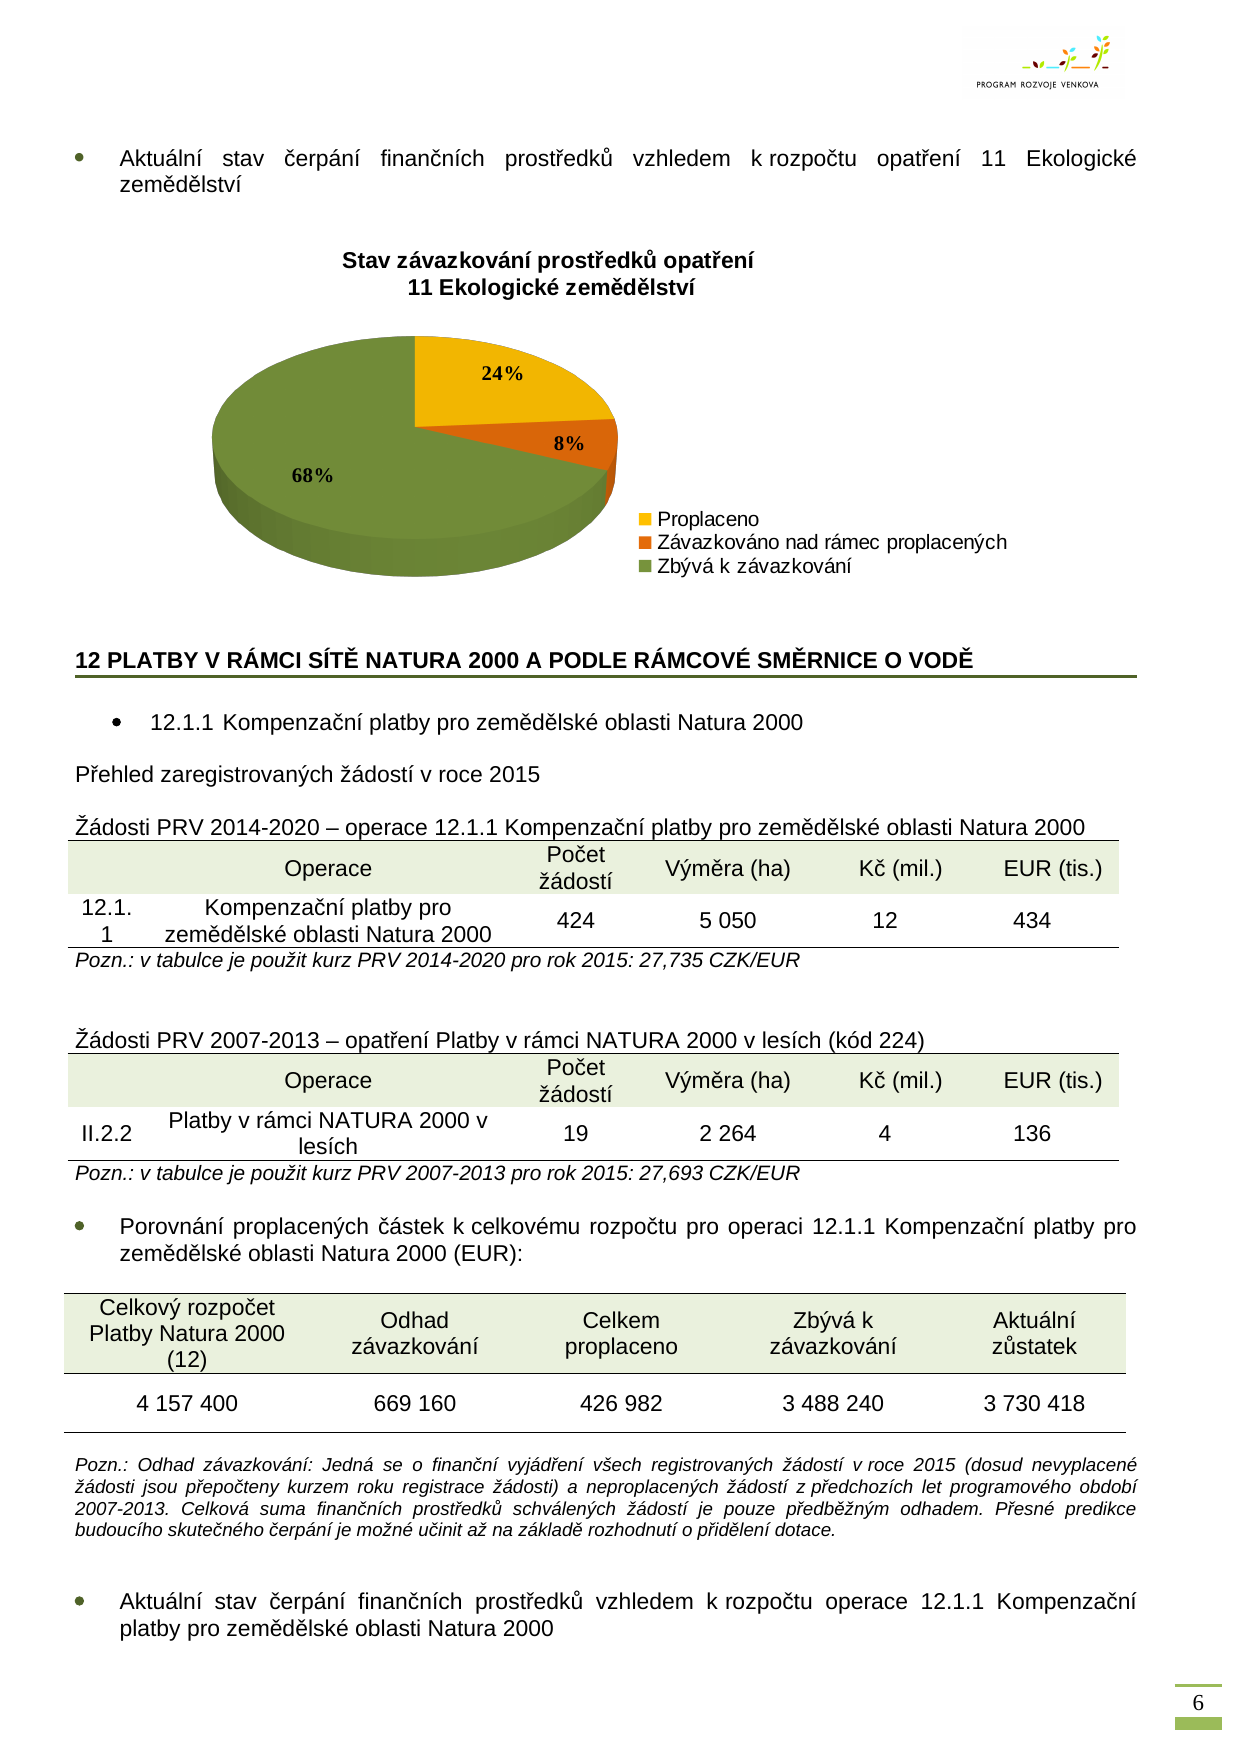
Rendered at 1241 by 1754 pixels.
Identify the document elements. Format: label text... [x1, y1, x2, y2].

table_header Odhad závazkování [310, 1294, 519, 1373]
table_cell 434 [945, 894, 1119, 947]
table_header [68, 1054, 146, 1107]
list Aktuální stav čerpání finančních prostředků vzhledem k rozpočtu opatření 11 Ekologické zemědělství [75, 144, 1137, 198]
table_cell 669 160 [310, 1374, 519, 1432]
table_header Zbývá k závazkování [723, 1294, 943, 1373]
table_header Kč (mil.) [815, 1054, 987, 1107]
table_cell 424 [510, 894, 641, 947]
table_header Operace [146, 841, 510, 894]
table_header Výměra (ha) [641, 1054, 815, 1107]
text Pozn.: v tabulce je použit kurz PRV 2014-2020 pro rok 2015: 27,735 CZK/EUR [75, 948, 1137, 972]
table_header Celkový rozpočet Platby Natura 2000 (12) [64, 1294, 310, 1373]
table_header EUR (tis.) [987, 1054, 1119, 1107]
table_header [68, 841, 146, 894]
table_header Počet žádostí [510, 1054, 641, 1107]
table_header Kč (mil.) [815, 841, 987, 894]
table_cell 3 730 418 [943, 1374, 1126, 1432]
table_cell 2 264 [641, 1107, 815, 1159]
table_header Celkem proplaceno [519, 1294, 723, 1373]
table_cell 12.1.1 [68, 894, 146, 947]
text Žádosti PRV 2007-2013 – opatření Platby v rámci NATURA 2000 v lesích (kód 224) [75, 1027, 1137, 1053]
table_cell 3 488 240 [723, 1374, 943, 1432]
text Žádosti PRV 2014-2020 – operace 12.1.1 Kompenzační platby pro zemědělské oblasti Natura 2000 [75, 814, 1137, 840]
table_cell 5 050 [641, 894, 815, 947]
table_cell 19 [510, 1107, 641, 1159]
table_cell 426 982 [519, 1374, 723, 1432]
text Pozn.: v tabulce je použit kurz PRV 2007-2013 pro rok 2015: 27,693 CZK/EUR [75, 1161, 1137, 1184]
table_header EUR (tis.) [987, 841, 1119, 894]
text Pozn.: Odhad závazkování: Jedná se o finanční vyjádření všech registrovaných žádostí v roce 2015 (dosud nevyplacené žádosti jsou přepočteny kurzem roku registrace žádosti) a neproplacených žádostí z předchozích let programového období 2007-2013. Celková suma finančních prostředků schválených žádostí je pouze předběžným odhadem. Přesné predikce budoucího skutečného čerpání je možné učinit až na základě rozhodnutí o přidělení dotace. [75, 1454, 1137, 1540]
list Porovnání proplacených částek k celkovému rozpočtu pro operaci 12.1.1 Kompenzační platby pro zemědělské oblasti Natura 2000 (EUR): [75, 1213, 1137, 1266]
list Aktuální stav čerpání finančních prostředků vzhledem k rozpočtu operace 12.1.1 Kompenzační platby pro zemědělské oblasti Natura 2000 [75, 1588, 1137, 1642]
text 12 Platby v rámci sítě Natura 2000 a podle rámcové směrnice o vodě [75, 647, 1137, 675]
table_cell 4 [815, 1107, 945, 1159]
picture [962, 26, 1125, 100]
table_header Počet žádostí [510, 841, 641, 894]
table_cell 136 [945, 1107, 1119, 1159]
table_cell II.2.2 [68, 1107, 146, 1159]
table_cell Platby v rámci NATURA 2000 v lesích [146, 1107, 510, 1159]
table_cell 4 157 400 [64, 1374, 310, 1432]
table_cell Kompenzační platby pro zemědělské oblasti Natura 2000 [146, 894, 510, 947]
table_header Aktuální zůstatek [943, 1294, 1126, 1373]
list 12.1.1 Kompenzační platby pro zemědělské oblasti Natura 2000 [112, 709, 1137, 735]
text Přehled zaregistrovaných žádostí v roce 2015 [75, 761, 1137, 788]
table_header Operace [146, 1054, 510, 1107]
table_cell 12 [815, 894, 945, 947]
table_header Výměra (ha) [641, 841, 815, 894]
